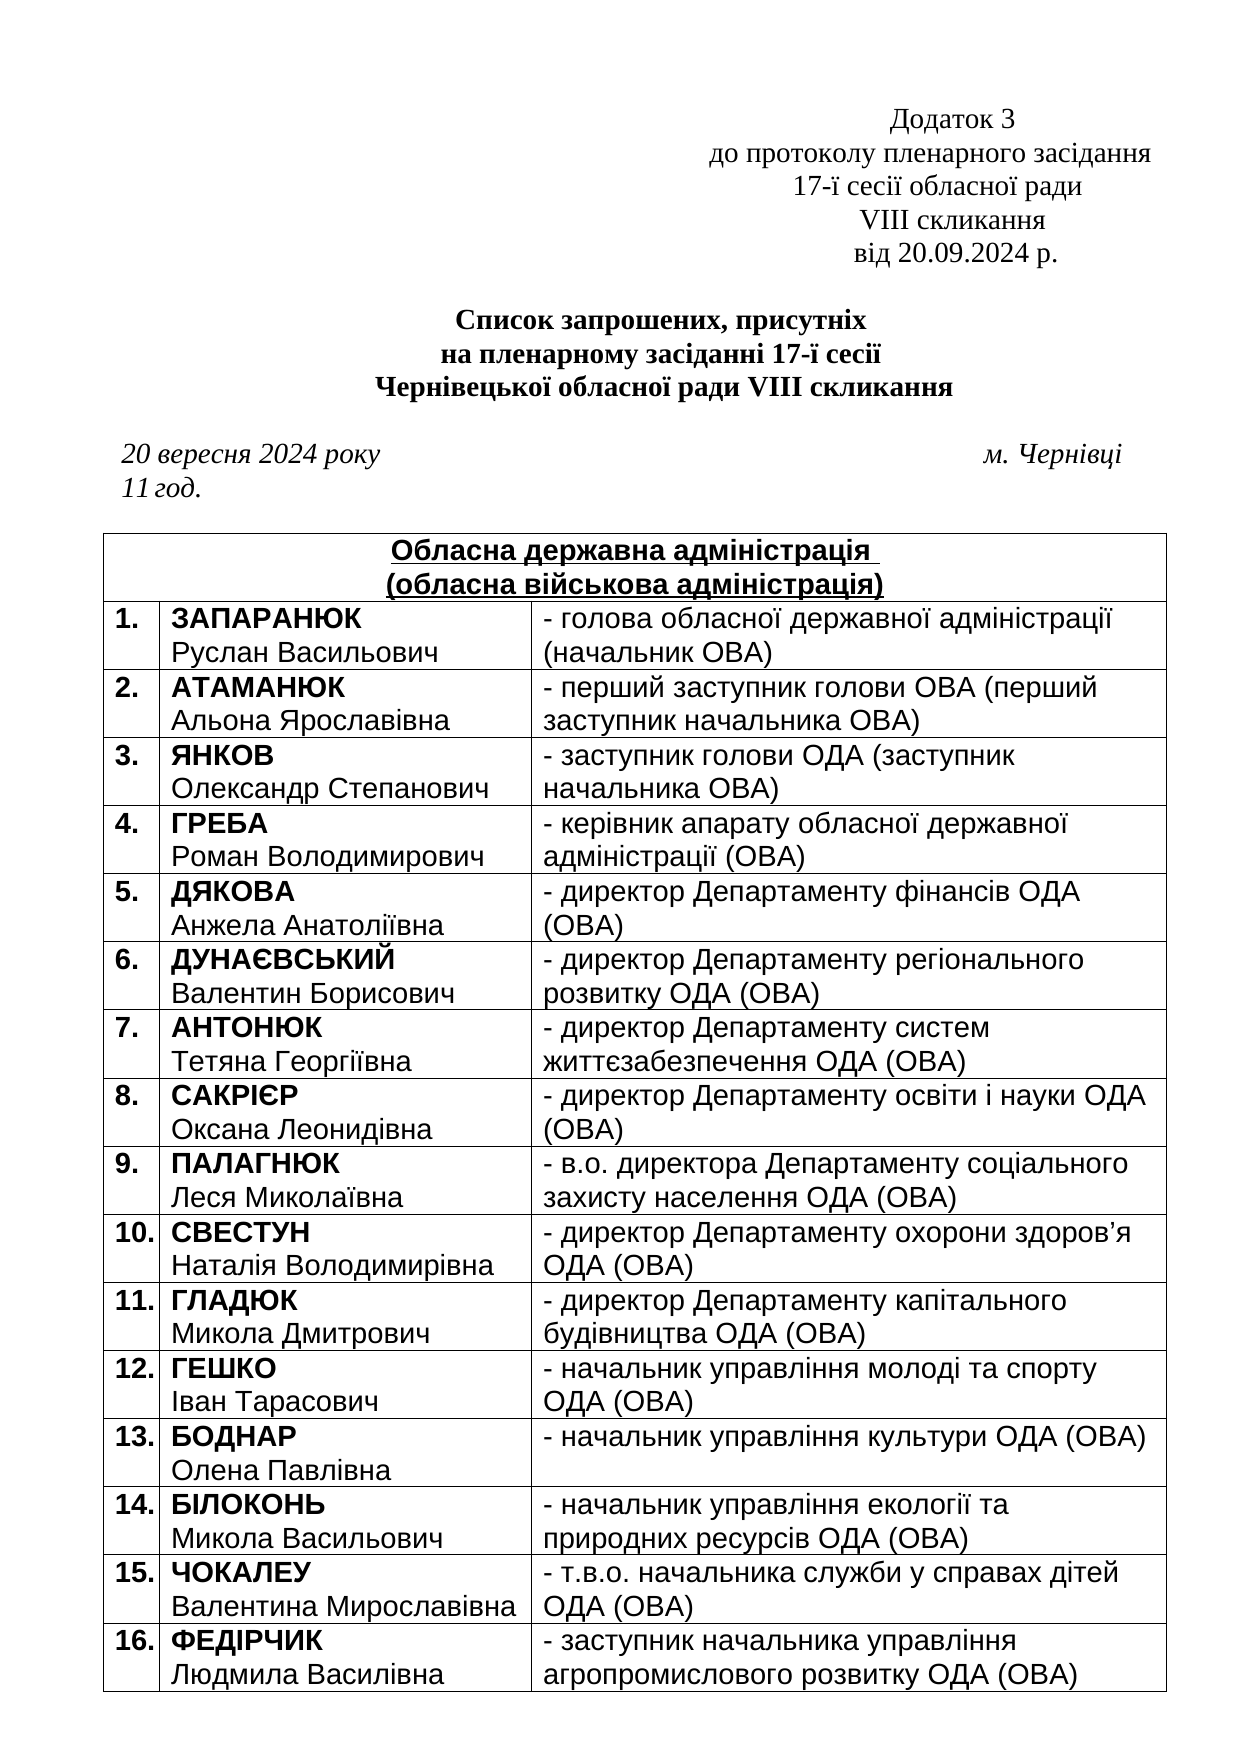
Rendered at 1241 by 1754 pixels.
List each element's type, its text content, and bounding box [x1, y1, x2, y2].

table_cell - начальник управління молоді та спорту ОДА (ОВА) [532, 1351, 1166, 1418]
table_cell [104, 874, 159, 941]
table_cell [104, 806, 159, 873]
table_cell - директор Департаменту капітального будівництва ОДА (ОВА) [532, 1283, 1166, 1350]
table_cell ЧОКАЛЕУ Валентина Мирославівна [160, 1555, 531, 1622]
table_cell - керівник апарату обласної державної адміністрації (ОВА) [532, 806, 1166, 873]
text 20 вересня 2024 року м. Чернівці [121, 437, 1152, 470]
table_cell - директор Департаменту систем життєзабезпечення ОДА (ОВА) [532, 1010, 1166, 1077]
subtitle Список запрошених, присутніх на пленарному засіданні 17-ї сесії Чернівецької обласної ради VІІІ скликання [177, 302, 1152, 403]
table_cell [104, 670, 159, 737]
table_cell - заступник начальника управління агропромислового розвитку ОДА (ОВА) [532, 1624, 1166, 1691]
table_cell [104, 1283, 159, 1350]
table_cell САКРІЄР Оксана Леонидівна [160, 1079, 531, 1146]
table_cell [104, 738, 159, 805]
table_cell АНТОНЮК Тетяна Георгіївна [160, 1010, 531, 1077]
table_cell [104, 1419, 159, 1486]
table_cell ГЛАДЮК Микола Дмитрович [160, 1283, 531, 1350]
table_cell [104, 1351, 159, 1418]
table_cell [104, 1215, 159, 1282]
table_cell - заступник голови ОДА (заступник начальника ОВА) [532, 738, 1166, 805]
table_cell - перший заступник голови ОВА (перший заступник начальника ОВА) [532, 670, 1166, 737]
table_cell ЗАПАРАНЮК Руслан Васильович [160, 602, 531, 669]
table_cell [104, 1147, 159, 1214]
table_cell ГЕШКО Іван Тарасович [160, 1351, 531, 1418]
table_cell [104, 602, 159, 669]
table_cell БОДНАР Олена Павлівна [160, 1419, 531, 1486]
table_cell [104, 1555, 159, 1622]
table_cell БІЛОКОНЬ Микола Васильович [160, 1487, 531, 1554]
table_cell - директор Департаменту охорони здоров’я ОДА (ОВА) [532, 1215, 1166, 1282]
table_cell [104, 1079, 159, 1146]
table_cell - директор Департаменту фінансів ОДА (ОВА) [532, 874, 1166, 941]
subtitle до протоколу пленарного засідання 17-ї сесії обласної ради [709, 135, 1152, 202]
subtitle VІІІ скликання від 20.09.2024 р. [753, 202, 1152, 269]
table_cell - в.о. директора Департаменту соціального захисту населення ОДА (ОВА) [532, 1147, 1166, 1214]
table_cell АТАМАНЮК Альона Ярославівна [160, 670, 531, 737]
text 11 год. [121, 470, 1152, 504]
table_cell - начальник управління екології та природних ресурсів ОДА (ОВА) [532, 1487, 1166, 1554]
table_cell [104, 1010, 159, 1077]
table_cell - директор Департаменту освіти і науки ОДА (ОВА) [532, 1079, 1166, 1146]
table_cell - директор Департаменту регіонального розвитку ОДА (ОВА) [532, 942, 1166, 1009]
table_cell ФЕДІРЧИК Людмила Василівна [160, 1624, 531, 1691]
table_cell ДУНАЄВСЬКИЙ Валентин Борисович [160, 942, 531, 1009]
table_header Обласна державна адміністрація (обласна військова адміністрація) [104, 534, 1166, 601]
table_cell - начальник управління культури ОДА (ОВА) [532, 1419, 1166, 1486]
table_cell ДЯКОВА Анжела Анатоліївна [160, 874, 531, 941]
table_cell ГРЕБА Роман Володимирович [160, 806, 531, 873]
table_cell ПАЛАГНЮК Леся Миколаївна [160, 1147, 531, 1214]
table_cell - т.в.о. начальника служби у справах дітей ОДА (ОВА) [532, 1555, 1166, 1622]
table_cell [104, 1624, 159, 1691]
table_cell ЯНКОВ Олександр Степанович [160, 738, 531, 805]
table_cell [104, 942, 159, 1009]
subtitle Додаток 3 [753, 101, 1152, 135]
table_cell - голова обласної державної адміністрації (начальник ОВА) [532, 602, 1166, 669]
table_cell СВЕСТУН Наталія Володимирівна [160, 1215, 531, 1282]
table_cell [104, 1487, 159, 1554]
